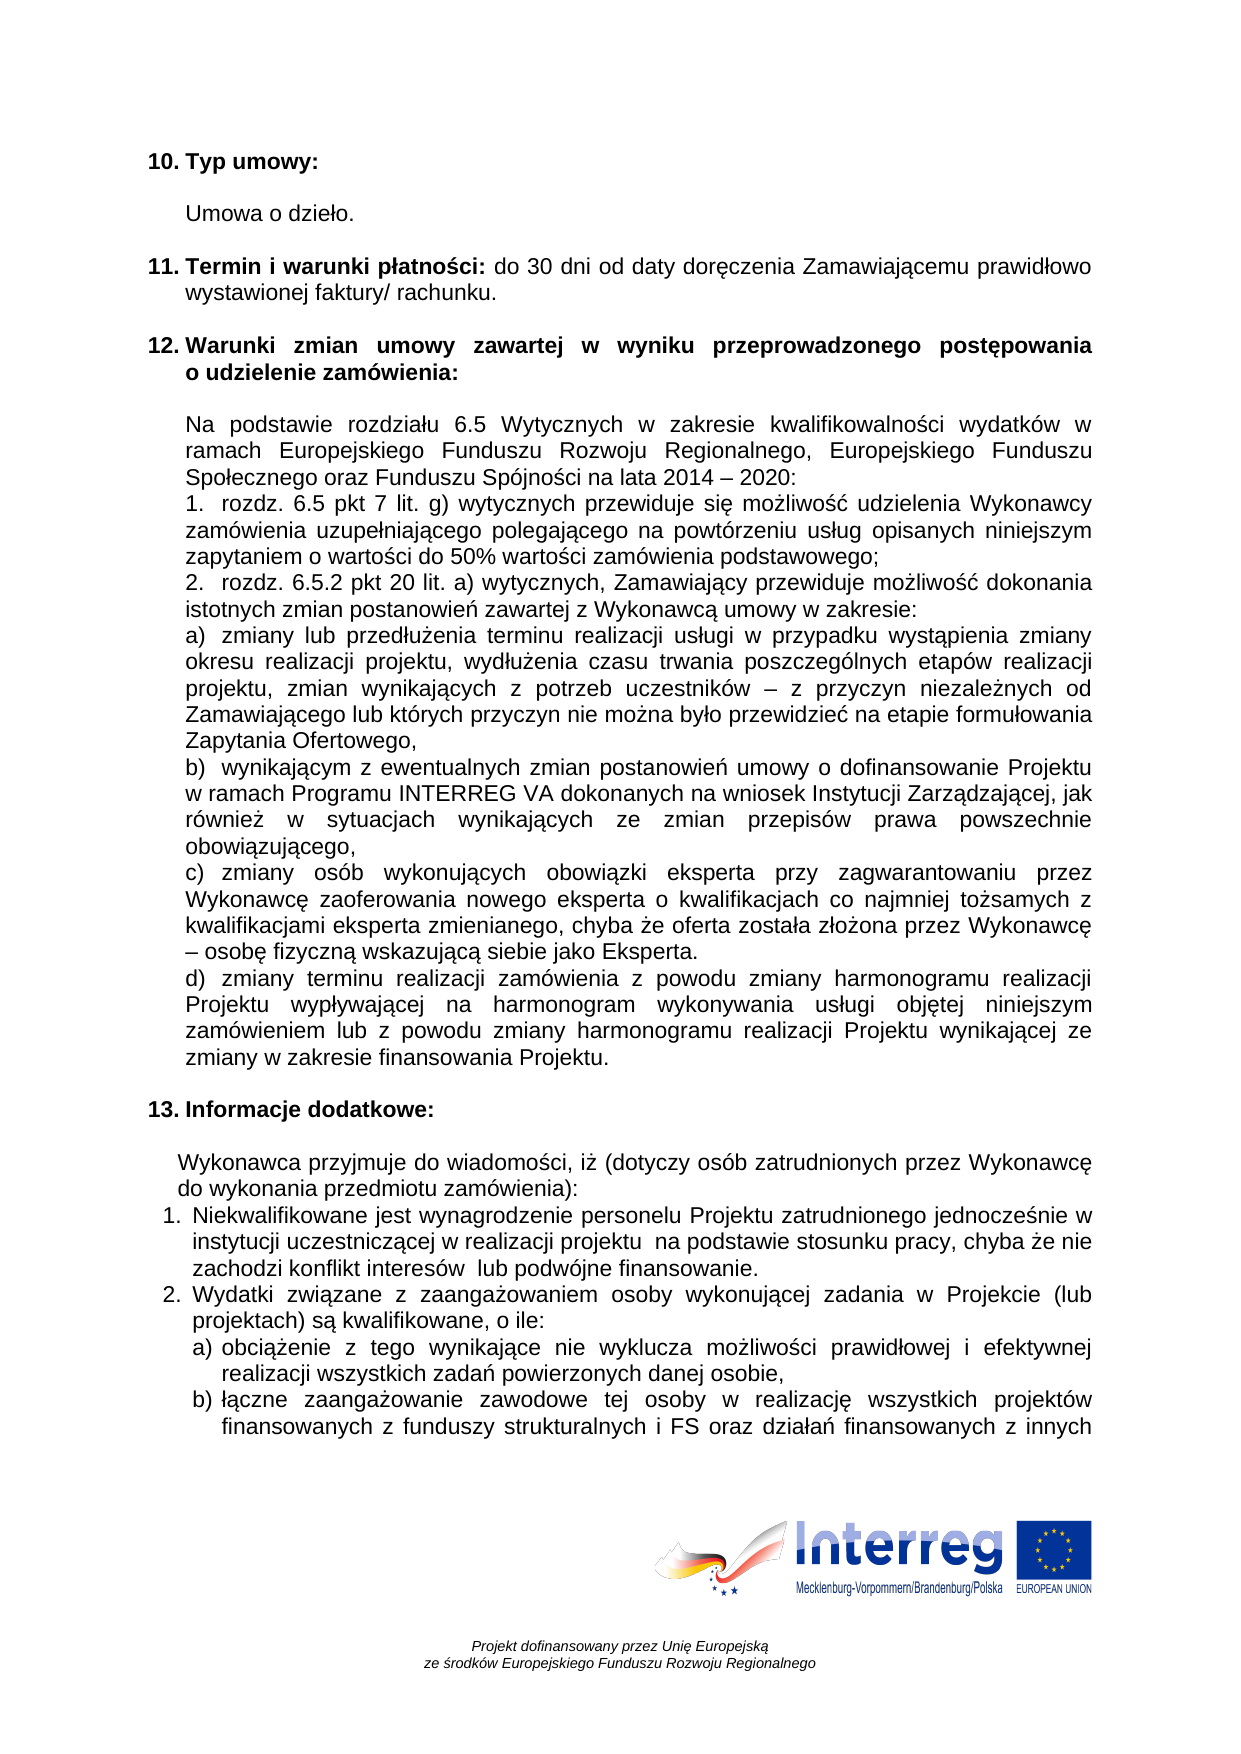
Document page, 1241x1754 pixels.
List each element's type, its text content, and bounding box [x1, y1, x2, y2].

list obciążenie z tego wynikające nie wyklucza możliwości prawidłowej i efektywnej realizacji wszystkich zadań powierzonych danej osobie, [192, 1333, 1093, 1386]
text Umowa o dzieło. [185, 200, 1093, 227]
text 1. rozdz. 6.5 pkt 7 lit. g) wytycznych przewiduje się możliwość udzielenia Wykonawcy zamówienia uzupełniającego polegającego na powtórzeniu usług opisanych niniejszym zapytaniem o wartości do 50% wartości zamówienia podstawowego; [185, 490, 1093, 569]
list Typ umowy: [148, 148, 1093, 174]
list Niekwalifikowane jest wynagrodzenie personelu Projektu zatrudnionego jednocześnie w instytucji uczestniczącej w realizacji projektu na podstawie stosunku pracy, chyba że nie zachodzi konflikt interesów lub podwójne finansowanie. [162, 1202, 1093, 1281]
list Wydatki związane z zaangażowaniem osoby wykonującej zadania w Projekcie (lub projektach) są kwalifikowane, o ile: [162, 1281, 1093, 1333]
text a) zmiany lub przedłużenia terminu realizacji usługi w przypadku wystąpienia zmiany okresu realizacji projektu, wydłużenia czasu trwania poszczególnych etapów realizacji projektu, zmian wynikających z potrzeb uczestników – z przyczyn niezależnych od Zamawiającego lub których przyczyn nie można było przewidzieć na etapie formułowania Zapytania Ofertowego, [185, 622, 1093, 754]
text 2. rozdz. 6.5.2 pkt 20 lit. a) wytycznych, Zamawiający przewiduje możliwość dokonania istotnych zmian postanowień zawartej z Wykonawcą umowy w zakresie: [185, 569, 1093, 622]
picture [654, 1519, 1093, 1597]
text c) zmiany osób wykonujących obowiązki eksperta przy zagwarantowaniu przez Wykonawcę zaoferowania nowego eksperta o kwalifikacjach co najmniej tożsamych z kwalifikacjami eksperta zmienianego, chyba że oferta została złożona przez Wykonawcę – osobę fizyczną wskazującą siebie jako Eksperta. [185, 859, 1093, 964]
text Wykonawca przyjmuje do wiadomości, iż (dotyczy osób zatrudnionych przez Wykonawcę do wykonania przedmiotu zamówienia): [177, 1149, 1093, 1202]
list Termin i warunki płatności: do 30 dni od daty doręczenia Zamawiającemu prawidłowo wystawionej faktury/ rachunku. [148, 253, 1093, 306]
list Informacje dodatkowe: [148, 1096, 1093, 1123]
text d) zmiany terminu realizacji zamówienia z powodu zmiany harmonogramu realizacji Projektu wypływającej na harmonogram wykonywania usługi objętej niniejszym zamówieniem lub z powodu zmiany harmonogramu realizacji Projektu wynikającej ze zmiany w zakresie finansowania Projektu. [185, 964, 1093, 1070]
text Na podstawie rozdziału 6.5 Wytycznych w zakresie kwalifikowalności wydatków w ramach Europejskiego Funduszu Rozwoju Regionalnego, Europejskiego Funduszu Społecznego oraz Funduszu Spójności na lata 2014 – 2020: [185, 411, 1093, 490]
text b) wynikającym z ewentualnych zmian postanowień umowy o dofinansowanie Projektu w ramach Programu INTERREG VA dokonanych na wniosek Instytucji Zarządzającej, jak również w sytuacjach wynikających ze zmian przepisów prawa powszechnie obowiązującego, [185, 754, 1093, 859]
list Warunki zmian umowy zawartej w wyniku przeprowadzonego postępowania o udzielenie zamówienia: [148, 332, 1093, 385]
